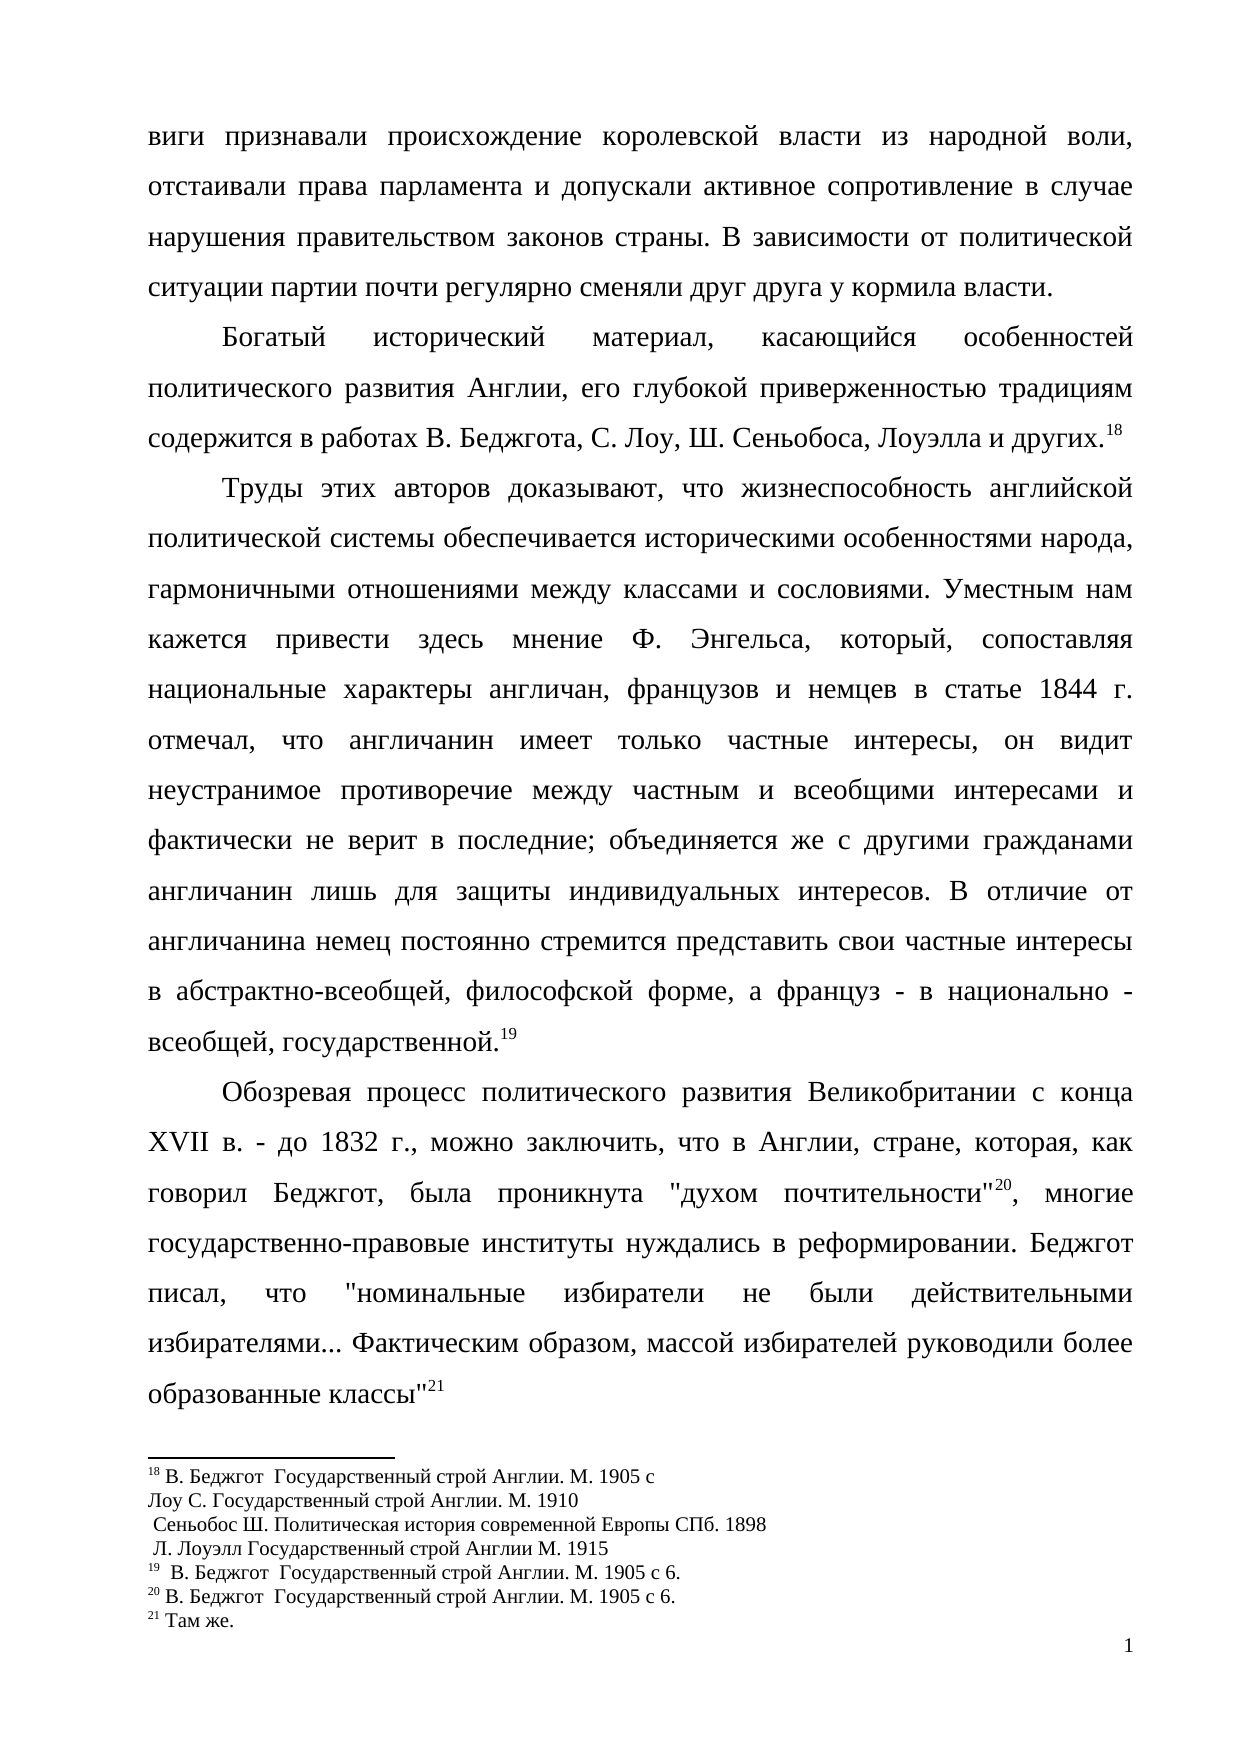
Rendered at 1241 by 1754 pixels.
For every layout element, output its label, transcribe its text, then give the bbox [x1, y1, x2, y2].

text Богатый исторический материал, касающийся особенностей политического развития Англии, его глубокой приверженностью традициям содержится в работах В. Беджгота, С. Лоу, Ш. Сеньобоса, Лоуэлла и других. [148, 319, 1134, 453]
text Обозревая процесс политического развития Великобритании с конца XVII в. - до 1832 г., можно заключить, что в Англии, стране, которая, как говорил Беджгот, была проникнута "духом почтительности", многие государственно-правовые институты нуждались в реформировании. Беджгот писал, что "номинальные избиратели не были действительными избирателями... Фактическим образом, массой избирателей руководили более образованные классы" [148, 1074, 1134, 1409]
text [148, 118, 1134, 303]
text Труды этих авторов доказывают, что жизнеспособность английской политической системы обеспечивается историческими особенностями народа, гармоничными отношениями между классами и сословиями. Уместным нам кажется привести здесь мнение Ф. Энгельса, который, сопоставляя национальные характеры англичан, французов и немцев в статье 1844 г. отмечал, что англичанин имеет только частные интересы, он видит неустранимое противоречие между частным и всеобщими интересами и фактически не верит в последние; объединяется же с другими гражданами англичанин лишь для защиты индивидуальных интересов. В отличие от англичанина немец постоянно стремится представить свои частные интересы в абстрактно-всеобщей, философской форме, а француз - в национально - всеобщей, государственной. [148, 470, 1134, 1057]
